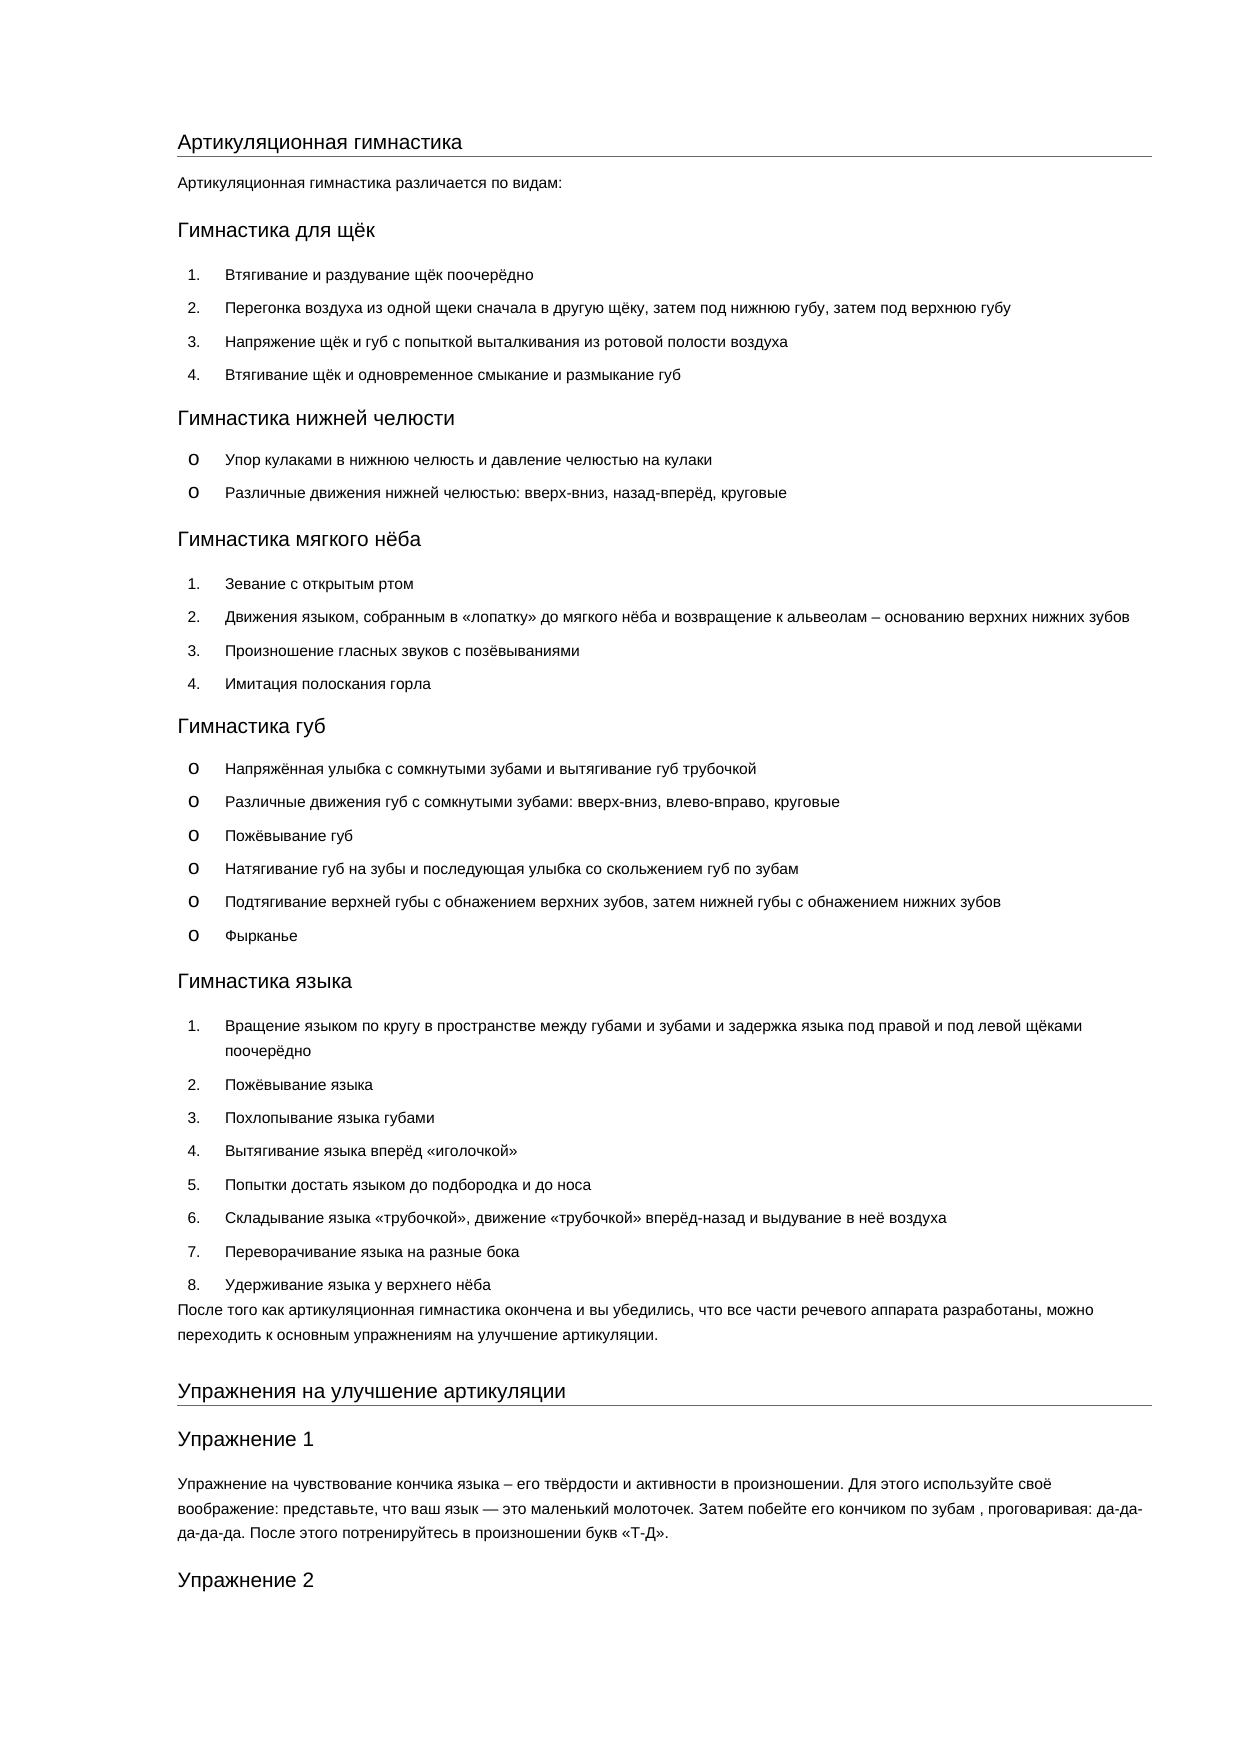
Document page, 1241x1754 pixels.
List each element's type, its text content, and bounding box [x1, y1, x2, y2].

list Втягивание и раздувание щёк поочерёдно [187, 259, 1152, 283]
list Движения языком, собранным в «лопатку» до мягкого нёба и возвращение к альвеолам – основанию верхних нижних зубов [187, 601, 1152, 626]
text Упражнения на улучшение артикуляции [177, 1369, 1152, 1405]
list Напряжённая улыбка с сомкнутыми зубами и вытягивание губ трубочкой [187, 756, 1152, 780]
list Различные движения губ с сомкнутыми зубами: вверх-вниз, влево-вправо, круговые [187, 789, 1152, 814]
list Зевание с открытым ртом [187, 568, 1152, 592]
list Натягивание губ на зубы и последующая улыбка со скольжением губ по зубам [187, 856, 1152, 881]
text Упражнение 1 [177, 1427, 1152, 1451]
text Гимнастика мягкого нёба [177, 526, 1152, 550]
text Гимнастика языка [177, 969, 1152, 993]
list Различные движения нижней челюстью: вверх-вниз, назад-вперёд, круговые [187, 480, 1152, 505]
list Втягивание щёк и одновременное смыкание и размыкание губ [187, 359, 1152, 384]
text Артикуляционная гимнастика различается по видам: [177, 167, 1152, 192]
list Удерживание языка у верхнего нёба [187, 1269, 1152, 1294]
list Попытки достать языком до подбородка и до носа [187, 1169, 1152, 1194]
list Имитация полоскания горла [187, 668, 1152, 693]
list Вращение языком по кругу в пространстве между губами и зубами и задержка языка под правой и под левой щёками поочерёдно [187, 1010, 1152, 1060]
text Артикуляционная гимнастика [177, 121, 1152, 156]
list Похлопывание языка губами [187, 1102, 1152, 1127]
text Гимнастика для щёк [177, 217, 1152, 241]
list Пожёвывание языка [187, 1068, 1152, 1093]
list Напряжение щёк и губ с попыткой выталкивания из ротовой полости воздуха [187, 326, 1152, 350]
text Гимнастика нижней челюсти [177, 405, 1152, 429]
list Подтягивание верхней губы с обнажением верхних зубов, затем нижней губы с обнажением нижних зубов [187, 889, 1152, 914]
list Перегонка воздуха из одной щеки сначала в другую щёку, затем под нижнюю губу, затем под верхнюю губу [187, 292, 1152, 317]
text Гимнастика губ [177, 714, 1152, 738]
list Упор кулаками в нижнюю челюсть и давление челюстью на кулаки [187, 447, 1152, 471]
text Упражнение 2 [177, 1568, 1152, 1592]
list Фырканье [187, 923, 1152, 947]
text Упражнение на чувствование кончика языка – его твёрдости и активности в произношении. Для этого используйте своё воображение: представьте, что ваш язык — это маленький молоточек. Затем побейте его кончиком по зубам , проговаривая: да-да-да-да-да. После этого потренируйтесь в произношении букв «Т-Д». [177, 1468, 1152, 1542]
text После того как артикуляционная гимнастика окончена и вы убедились, что все части речевого аппарата разработаны, можно переходить к основным упражнениям на улучшение артикуляции. [177, 1294, 1152, 1343]
list Пожёвывание губ [187, 822, 1152, 847]
list Переворачивание языка на разные бока [187, 1236, 1152, 1261]
list Вытягивание языка вперёд «иголочкой» [187, 1135, 1152, 1160]
list Складывание языка «трубочкой», движение «трубочкой» вперёд-назад и выдувание в неё воздуха [187, 1202, 1152, 1227]
list Произношение гласных звуков с позёвываниями [187, 634, 1152, 659]
